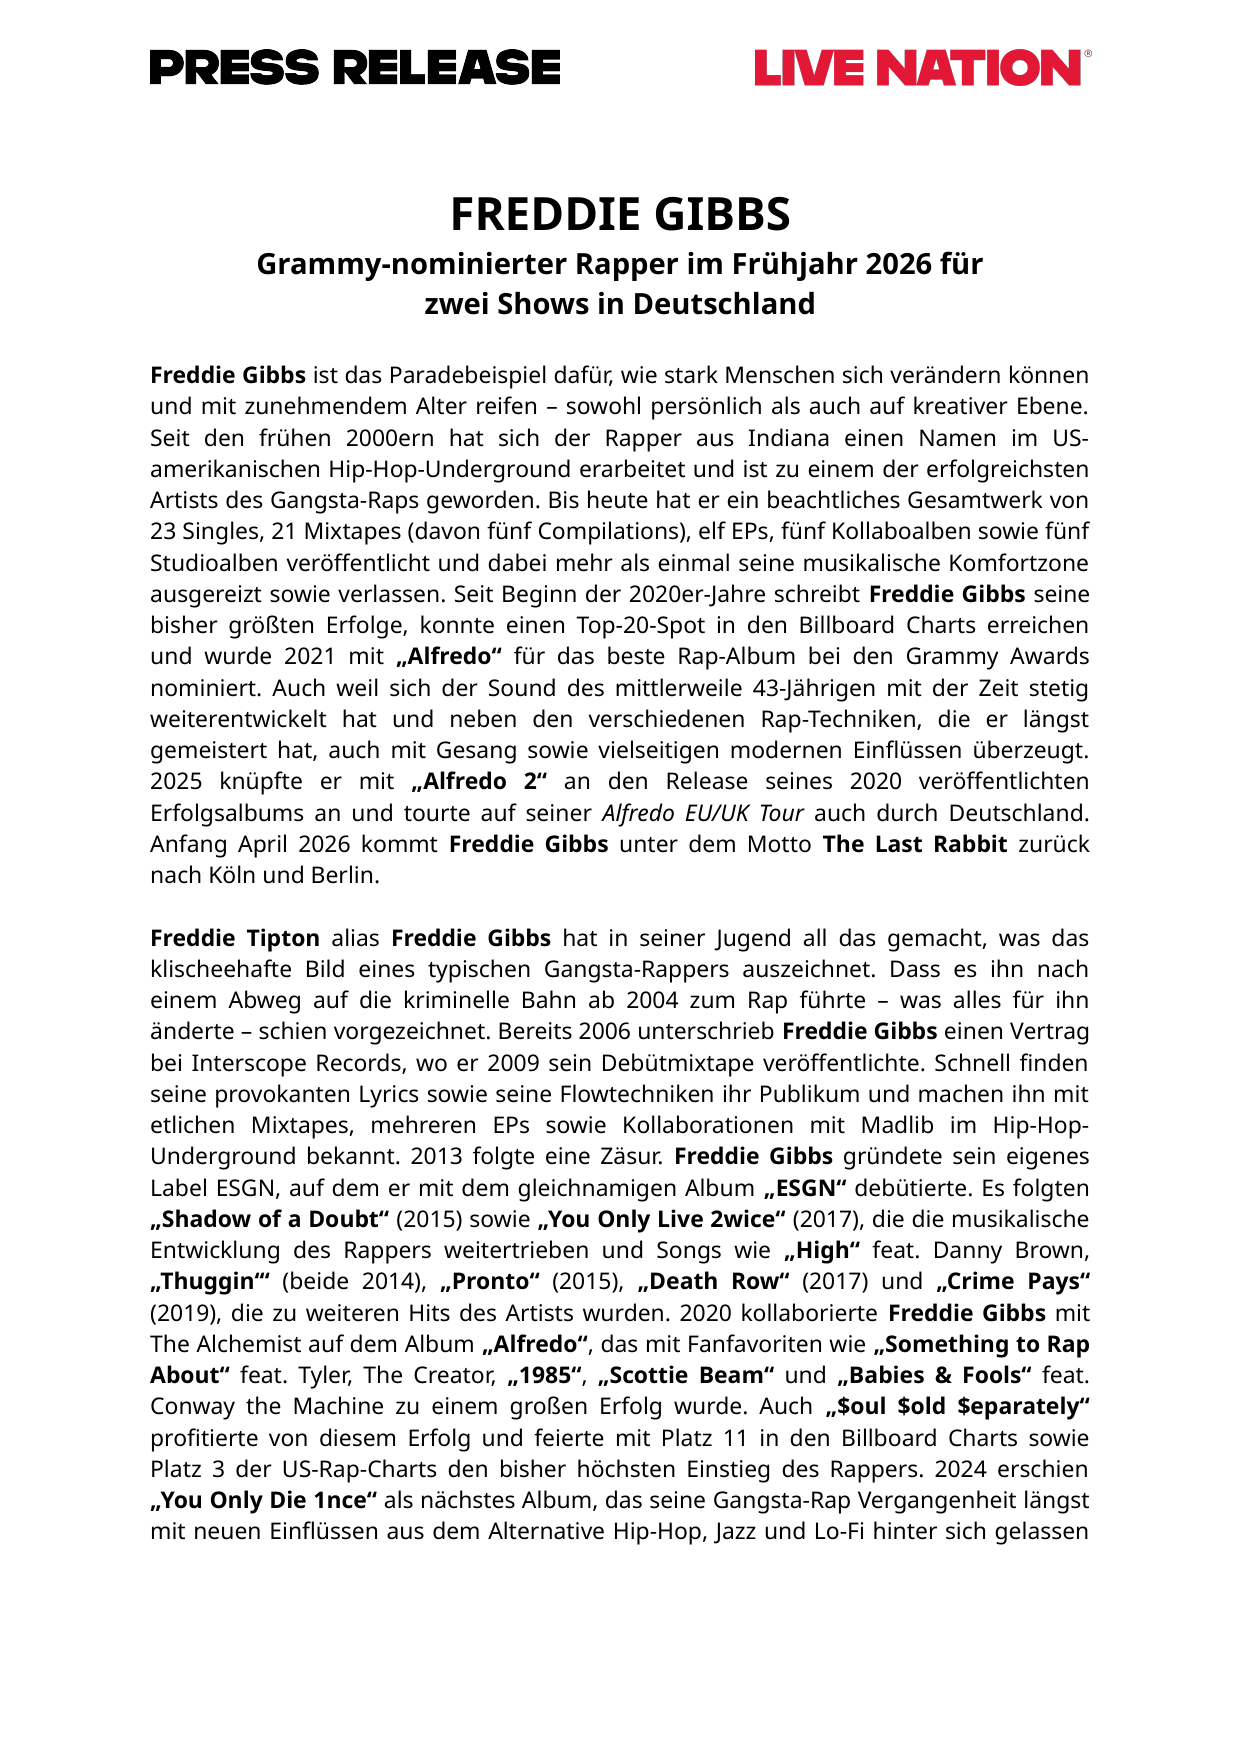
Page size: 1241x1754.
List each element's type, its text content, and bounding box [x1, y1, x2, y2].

picture [150, 49, 560, 85]
text Freddie Gibbs ist das Paradebeispiel dafür, wie stark Menschen sich verändern können und mit zunehmendem Alter reifen – sowohl persönlich als auch auf kreativer Ebene. Seit den frühen 2000ern hat sich der Rapper aus Indiana einen Namen im US-amerikanischen Hip-Hop-Underground erarbeitet und ist zu einem der erfolgreichsten Artists des Gangsta-Raps geworden. Bis heute hat er ein beachtliches Gesamtwerk von 23 Singles, 21 Mixtapes (davon fünf Compilations), elf EPs, fünf Kollaboalben sowie fünf Studioalben veröffentlicht und dabei mehr als einmal seine musikalische Komfortzone ausgereizt sowie verlassen. Seit Beginn der 2020er-Jahre schreibt Freddie Gibbs seine bisher größten Erfolge, konnte einen Top-20-Spot in den Billboard Charts erreichen und wurde 2021 mit „Alfredo“ für das beste Rap-Album bei den Grammy Awards nominiert. Auch weil sich der Sound des mittlerweile 43-Jährigen mit der Zeit stetig weiterentwickelt hat und neben den verschiedenen Rap-Techniken, die er längst gemeistert hat, auch mit Gesang sowie vielseitigen modernen Einflüssen überzeugt. 2025 knüpfte er mit „Alfredo 2“ an den Release seines 2020 veröffentlichten Erfolgsalbums an und tourte auf seiner Alfredo EU/UK Tour auch durch Deutschland. Anfang April 2026 kommt Freddie Gibbs unter dem Motto The Last Rabbit zurück nach Köln und Berlin. [150, 359, 1090, 890]
title FREDDIE GIBBS [150, 181, 1090, 244]
picture [755, 49, 1092, 86]
text zwei Shows in Deutschland [150, 283, 1090, 323]
text Grammy-nominierter Rapper im Frühjahr 2026 für [150, 244, 1090, 283]
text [150, 921, 1090, 1546]
